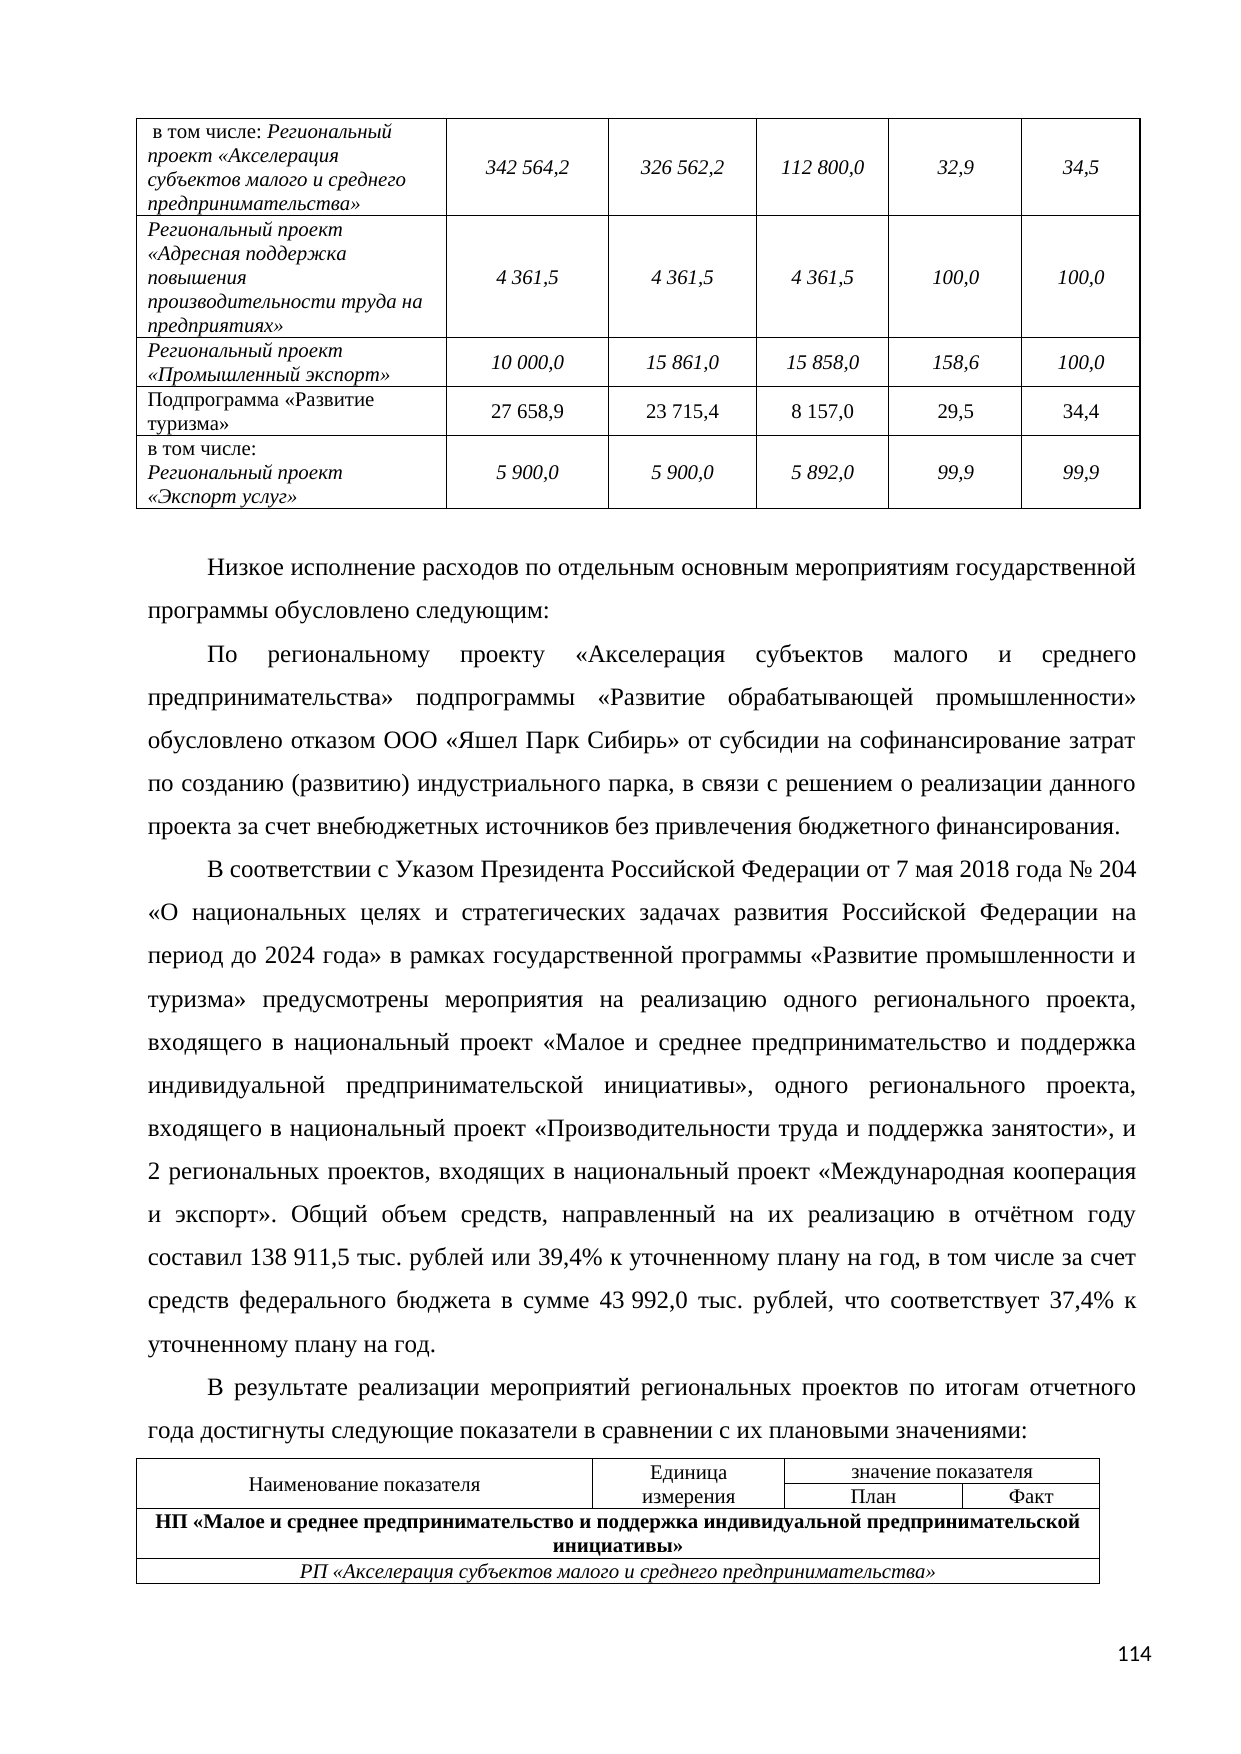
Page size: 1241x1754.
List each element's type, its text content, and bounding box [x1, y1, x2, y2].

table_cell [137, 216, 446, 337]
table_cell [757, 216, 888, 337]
text Низкое исполнение расходов по отдельным основным мероприятиям государственной программы обусловлено следующим: [148, 552, 1137, 624]
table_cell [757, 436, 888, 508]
text По региональному проекту «Акселерация субъектов малого и среднего предпринимательства» подпрограммы «Развитие обрабатывающей промышленности» обусловлено отказом ООО «Яшел Парк Сибирь» от субсидии на софинансирование затрат по созданию (развитию) индустриального парка, в связи с решением о реализации данного проекта за счет внебюджетных источников без привлечения бюджетного финансирования. [148, 639, 1137, 840]
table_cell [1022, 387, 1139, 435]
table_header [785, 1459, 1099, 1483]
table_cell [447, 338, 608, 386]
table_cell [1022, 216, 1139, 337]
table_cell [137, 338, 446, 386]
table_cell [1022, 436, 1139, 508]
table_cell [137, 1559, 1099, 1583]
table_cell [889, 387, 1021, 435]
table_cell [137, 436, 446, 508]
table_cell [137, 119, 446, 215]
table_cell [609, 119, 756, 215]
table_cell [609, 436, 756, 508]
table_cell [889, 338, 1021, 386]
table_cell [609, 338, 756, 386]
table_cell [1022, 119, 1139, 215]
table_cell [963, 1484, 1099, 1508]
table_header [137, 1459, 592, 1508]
text В результате реализации мероприятий региональных проектов по итогам отчетного года достигнуты следующие показатели в сравнении с их плановыми значениями: [148, 1372, 1137, 1444]
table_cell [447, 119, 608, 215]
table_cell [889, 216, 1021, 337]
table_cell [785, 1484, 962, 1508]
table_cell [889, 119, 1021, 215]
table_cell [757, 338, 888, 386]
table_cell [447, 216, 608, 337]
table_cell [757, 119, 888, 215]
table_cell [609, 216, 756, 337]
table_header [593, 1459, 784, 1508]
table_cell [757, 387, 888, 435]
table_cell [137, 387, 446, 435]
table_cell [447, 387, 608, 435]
text В соответствии с Указом Президента Российской Федерации от 7 мая 2018 года № 204 «О национальных целях и стратегических задачах развития Российской Федерации на период до 2024 года» в рамках государственной программы «Развитие промышленности и туризма» предусмотрены мероприятия на реализацию одного регионального проекта, входящего в национальный проект «Малое и среднее предпринимательство и поддержка индивидуальной предпринимательской инициативы», одного регионального проекта, входящего в национальный проект «Производительности труда и поддержка занятости», и 2 региональных проектов, входящих в национальный проект «Международная кооперация и экспорт». Общий объем средств, направленный на их реализацию в отчётном году составил 138 911,5 тыс. рублей или 39,4% к уточненному плану на год, в том числе за счет средств федерального бюджета в сумме 43 992,0 тыс. рублей, что соответствует 37,4% к уточненному плану на год. [148, 854, 1137, 1357]
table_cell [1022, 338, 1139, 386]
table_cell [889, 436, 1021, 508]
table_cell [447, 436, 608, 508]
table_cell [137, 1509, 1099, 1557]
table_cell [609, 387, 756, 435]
